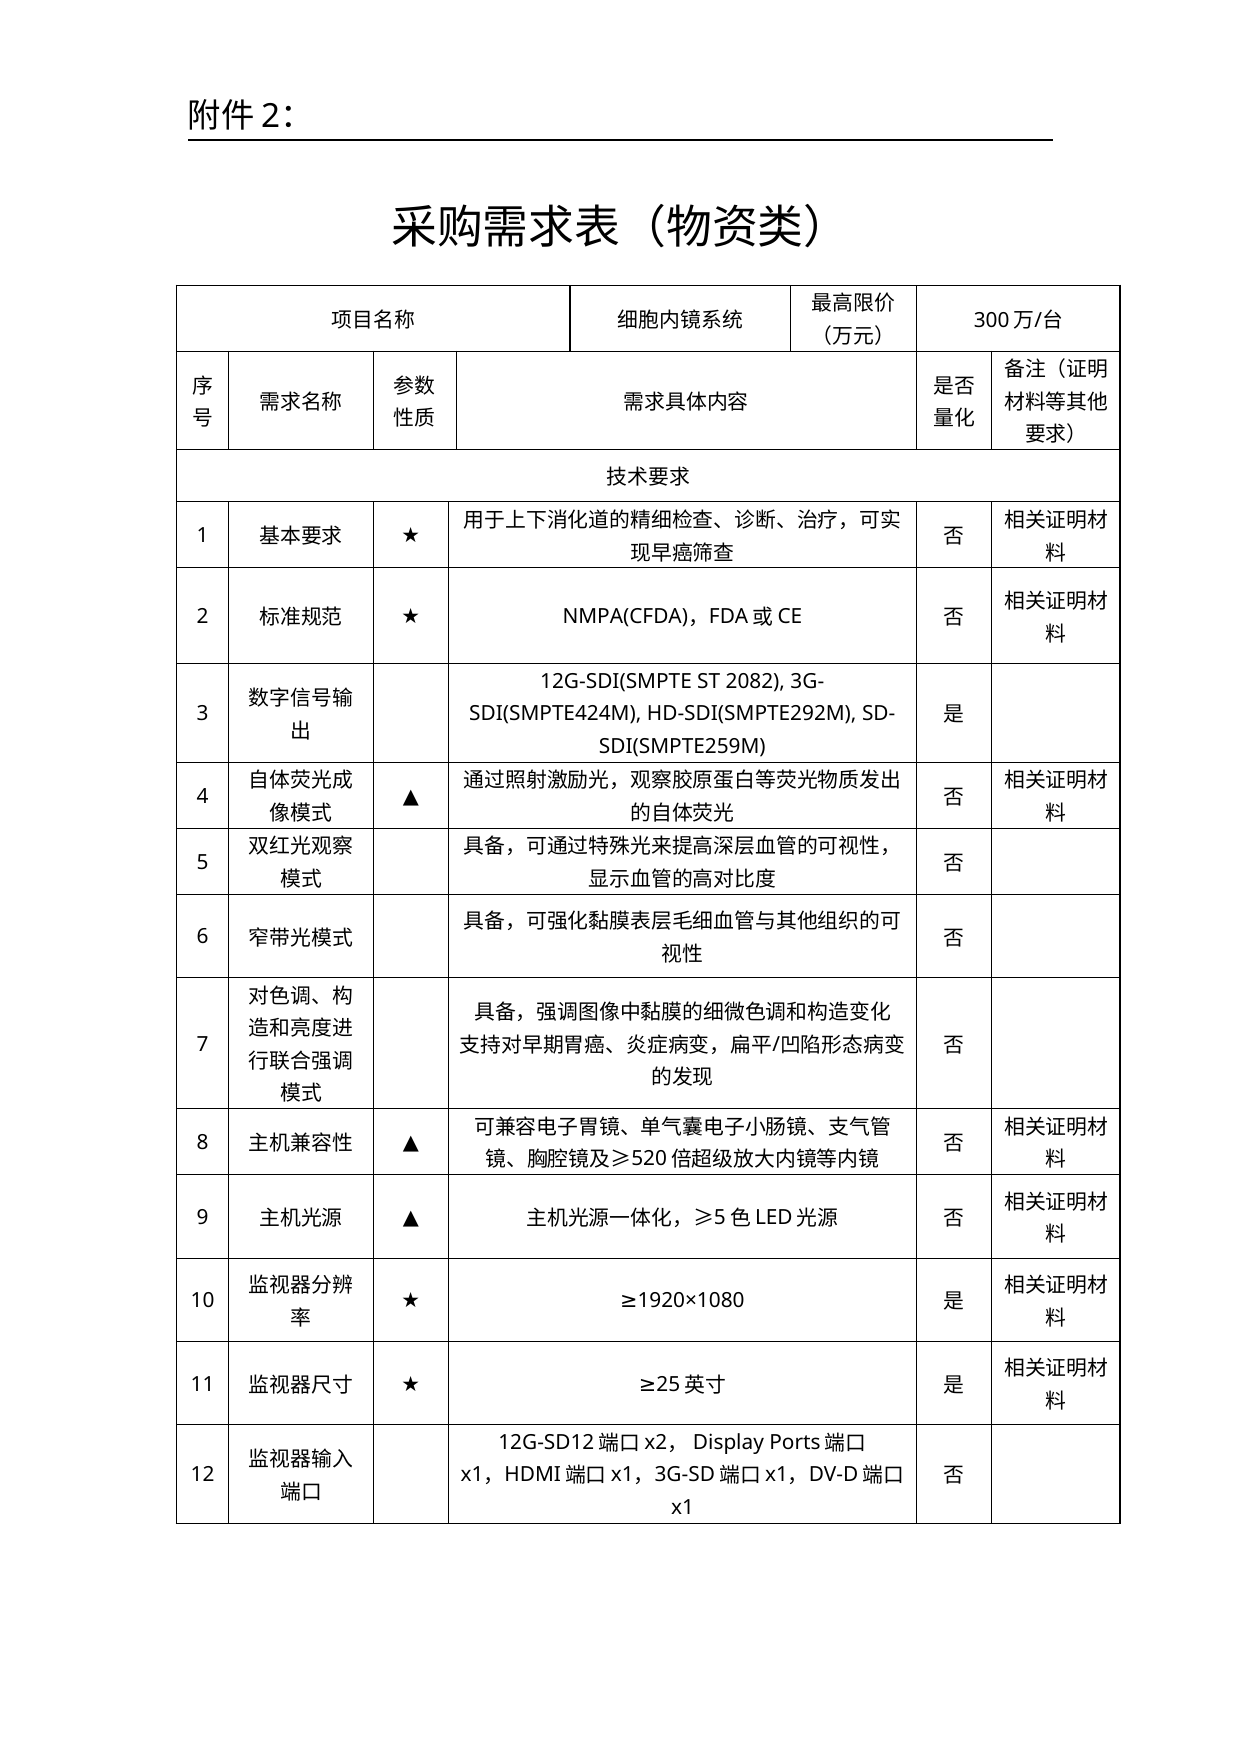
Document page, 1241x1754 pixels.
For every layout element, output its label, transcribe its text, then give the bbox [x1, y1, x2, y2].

table_cell 是 [917, 1259, 991, 1341]
table_cell 监视器输入端口 [229, 1425, 373, 1523]
table_cell 主机光源 [229, 1175, 373, 1257]
table_cell 10 [177, 1259, 228, 1341]
table_cell 否 [917, 502, 991, 567]
table_cell 9 [177, 1175, 228, 1257]
table_cell 是 [917, 1342, 991, 1424]
table_cell [992, 1425, 1119, 1523]
table_cell 主机光源一体化，≥5色LED光源 [449, 1175, 916, 1257]
table_cell 参数 性质 [374, 352, 456, 449]
table_cell 监视器尺寸 [229, 1342, 373, 1424]
table_cell [374, 895, 448, 977]
table_header 最高限价（万元） [791, 286, 916, 351]
table_cell 具备，可通过特殊光来提高深层血管的可视性，显示血管的高对比度 [449, 829, 916, 894]
table_cell ★ [374, 1259, 448, 1341]
table_cell [992, 895, 1119, 977]
table_cell 否 [917, 763, 991, 828]
table_cell ▲ [374, 1109, 448, 1174]
table_cell 备注（证明材料等其他要求） [992, 352, 1119, 449]
table_cell 相关证明材料 [992, 1175, 1119, 1257]
table_cell 需求具体内容 [457, 352, 916, 449]
table_cell 自体荧光成像模式 [229, 763, 373, 828]
table_cell 数字信号输出 [229, 664, 373, 762]
table_cell 序号 [177, 352, 228, 449]
table_cell 标准规范 [229, 568, 373, 663]
table_cell 4 [177, 763, 228, 828]
table_cell 否 [917, 1109, 991, 1174]
table_cell 需求名称 [229, 352, 373, 449]
table_header 300万/台 [917, 286, 1119, 351]
table_cell 相关证明材料 [992, 1342, 1119, 1424]
table_cell 相关证明材料 [992, 568, 1119, 663]
table_cell 12G-SD12端口x2， Display Ports端口x1，HDMI端口x1，3G-SD端口x1，DV-D端口x1 [449, 1425, 916, 1523]
table_cell 是否 量化 [917, 352, 991, 449]
table_cell [374, 664, 448, 762]
table_cell 2 [177, 568, 228, 663]
table_cell 是 [917, 664, 991, 762]
table_cell 11 [177, 1342, 228, 1424]
table_cell 否 [917, 1175, 991, 1257]
table_cell 监视器分辨率 [229, 1259, 373, 1341]
table_cell 可兼容电子胃镜、单气囊电子小肠镜、支气管镜、胸腔镜及≥520倍超级放大内镜等内镜 [449, 1109, 916, 1174]
table_cell [992, 829, 1119, 894]
table_cell 窄带光模式 [229, 895, 373, 977]
table_cell 6 [177, 895, 228, 977]
table_cell 否 [917, 1425, 991, 1523]
table_cell 12G-SDI(SMPTE ST 2082), 3G-SDI(SMPTE424M), HD-SDI(SMPTE292M), SD-SDI(SMPTE259M) [449, 664, 916, 762]
table_header 细胞内镜系统 [571, 286, 790, 351]
table_cell 具备，可强化黏膜表层毛细血管与其他组织的可视性 [449, 895, 916, 977]
table_cell 具备，强调图像中黏膜的细微色调和构造变化 支持对早期胃癌、炎症病变，扁平/凹陷形态病变的发现 [449, 978, 916, 1108]
table_cell 否 [917, 978, 991, 1108]
table_cell 7 [177, 978, 228, 1108]
table_cell 否 [917, 829, 991, 894]
table_cell ≥1920×1080 [449, 1259, 916, 1341]
table_cell 相关证明材料 [992, 1109, 1119, 1174]
table_cell NMPA(CFDA)，FDA或CE [449, 568, 916, 663]
table_cell 否 [917, 895, 991, 977]
table_cell [992, 978, 1119, 1108]
table_cell 用于上下消化道的精细检查、诊断、治疗，可实现早癌筛查 [449, 502, 916, 567]
table_cell 双红光观察模式 [229, 829, 373, 894]
text 采购需求表（物资类） [187, 174, 1053, 272]
table_cell 3 [177, 664, 228, 762]
table_cell ▲ [374, 763, 448, 828]
table_cell 对色调、构造和亮度进行联合强调模式 [229, 978, 373, 1108]
table_cell 5 [177, 829, 228, 894]
table_cell 相关证明材料 [992, 1259, 1119, 1341]
table_cell 相关证明材料 [992, 502, 1119, 567]
table_cell 通过照射激励光，观察胶原蛋白等荧光物质发出的自体荧光 [449, 763, 916, 828]
table_cell 12 [177, 1425, 228, 1523]
table_cell 基本要求 [229, 502, 373, 567]
table_cell 技术要求 [177, 450, 1119, 501]
table_header 项目名称 [177, 286, 569, 351]
table_cell [374, 829, 448, 894]
table_cell 否 [917, 568, 991, 663]
table_cell ▲ [374, 1175, 448, 1257]
table_cell ≥25英寸 [449, 1342, 916, 1424]
table_cell [374, 1425, 448, 1523]
table_cell ★ [374, 1342, 448, 1424]
table_cell 相关证明材料 [992, 763, 1119, 828]
table_cell 8 [177, 1109, 228, 1174]
table_cell ★ [374, 502, 448, 567]
table_cell [374, 978, 448, 1108]
table_cell 1 [177, 502, 228, 567]
table_cell 主机兼容性 [229, 1109, 373, 1174]
table_cell ★ [374, 568, 448, 663]
table_cell [992, 664, 1119, 762]
